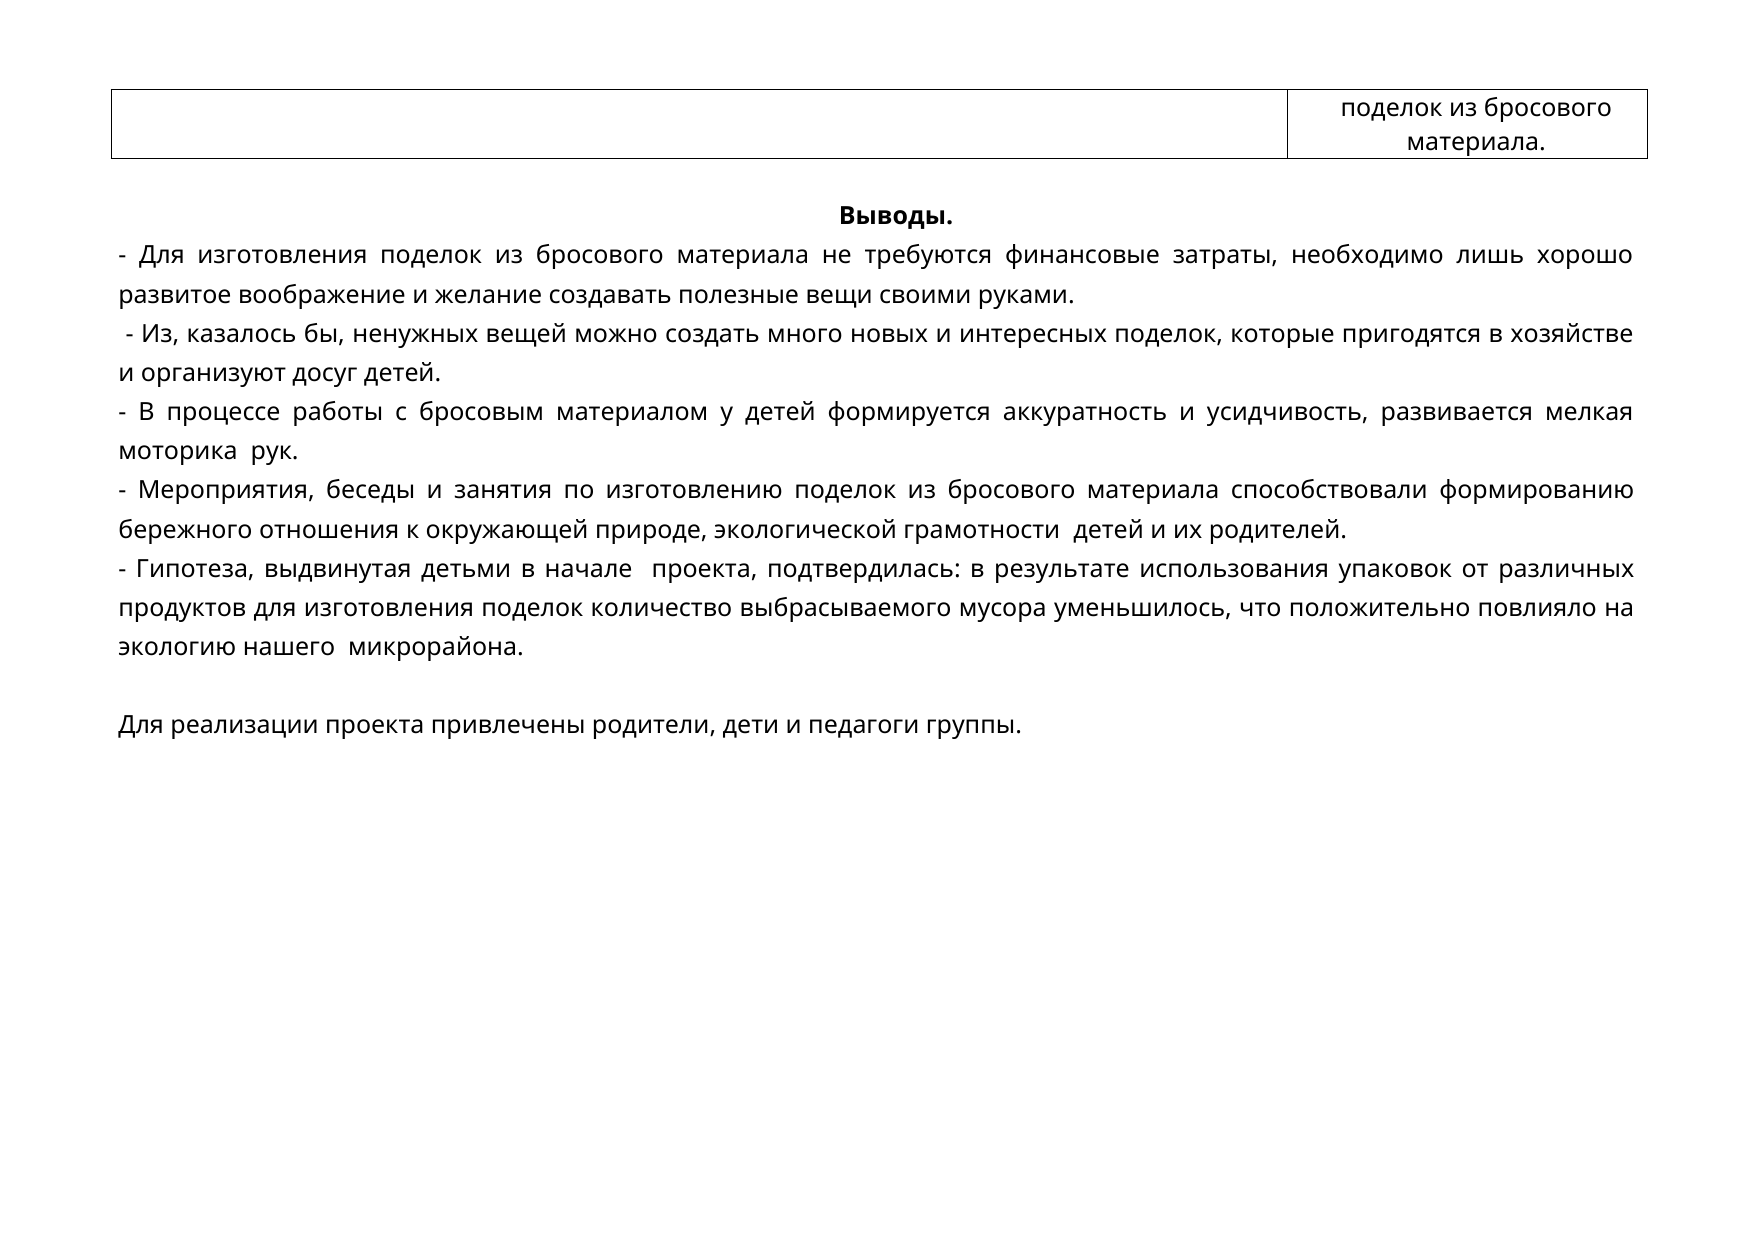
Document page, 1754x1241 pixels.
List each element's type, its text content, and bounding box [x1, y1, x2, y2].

text - В процессе работы с бросовым материалом у детей формируется аккуратность и усидчивость, развивается мелкая моторика рук. [118, 394, 1636, 467]
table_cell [112, 90, 1287, 158]
text Выводы. [156, 198, 1636, 232]
text - Для изготовления поделок из бросового материала не требуются финансовые затраты, необходимо лишь хорошо развитое воображение и желание создавать полезные вещи своими руками. [118, 237, 1636, 310]
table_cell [1288, 90, 1647, 158]
text - Из, казалось бы, ненужных вещей можно создать много новых и интересных поделок, которые пригодятся в хозяйстве и организуют досуг детей. [118, 316, 1636, 389]
text - Мероприятия, беседы и занятия по изготовлению поделок из бросового материала способствовали формированию бережного отношения к окружающей природе, экологической грамотности детей и их родителей. [118, 472, 1636, 545]
text - Гипотеза, выдвинутая детьми в начале проекта, подтвердилась: в результате использования упаковок от различных продуктов для изготовления поделок количество выбрасываемого мусора уменьшилось, что положительно повлияло на экологию нашего микрорайона. [118, 551, 1636, 663]
text Для реализации проекта привлечены родители, дети и педагоги группы. [118, 707, 1636, 741]
